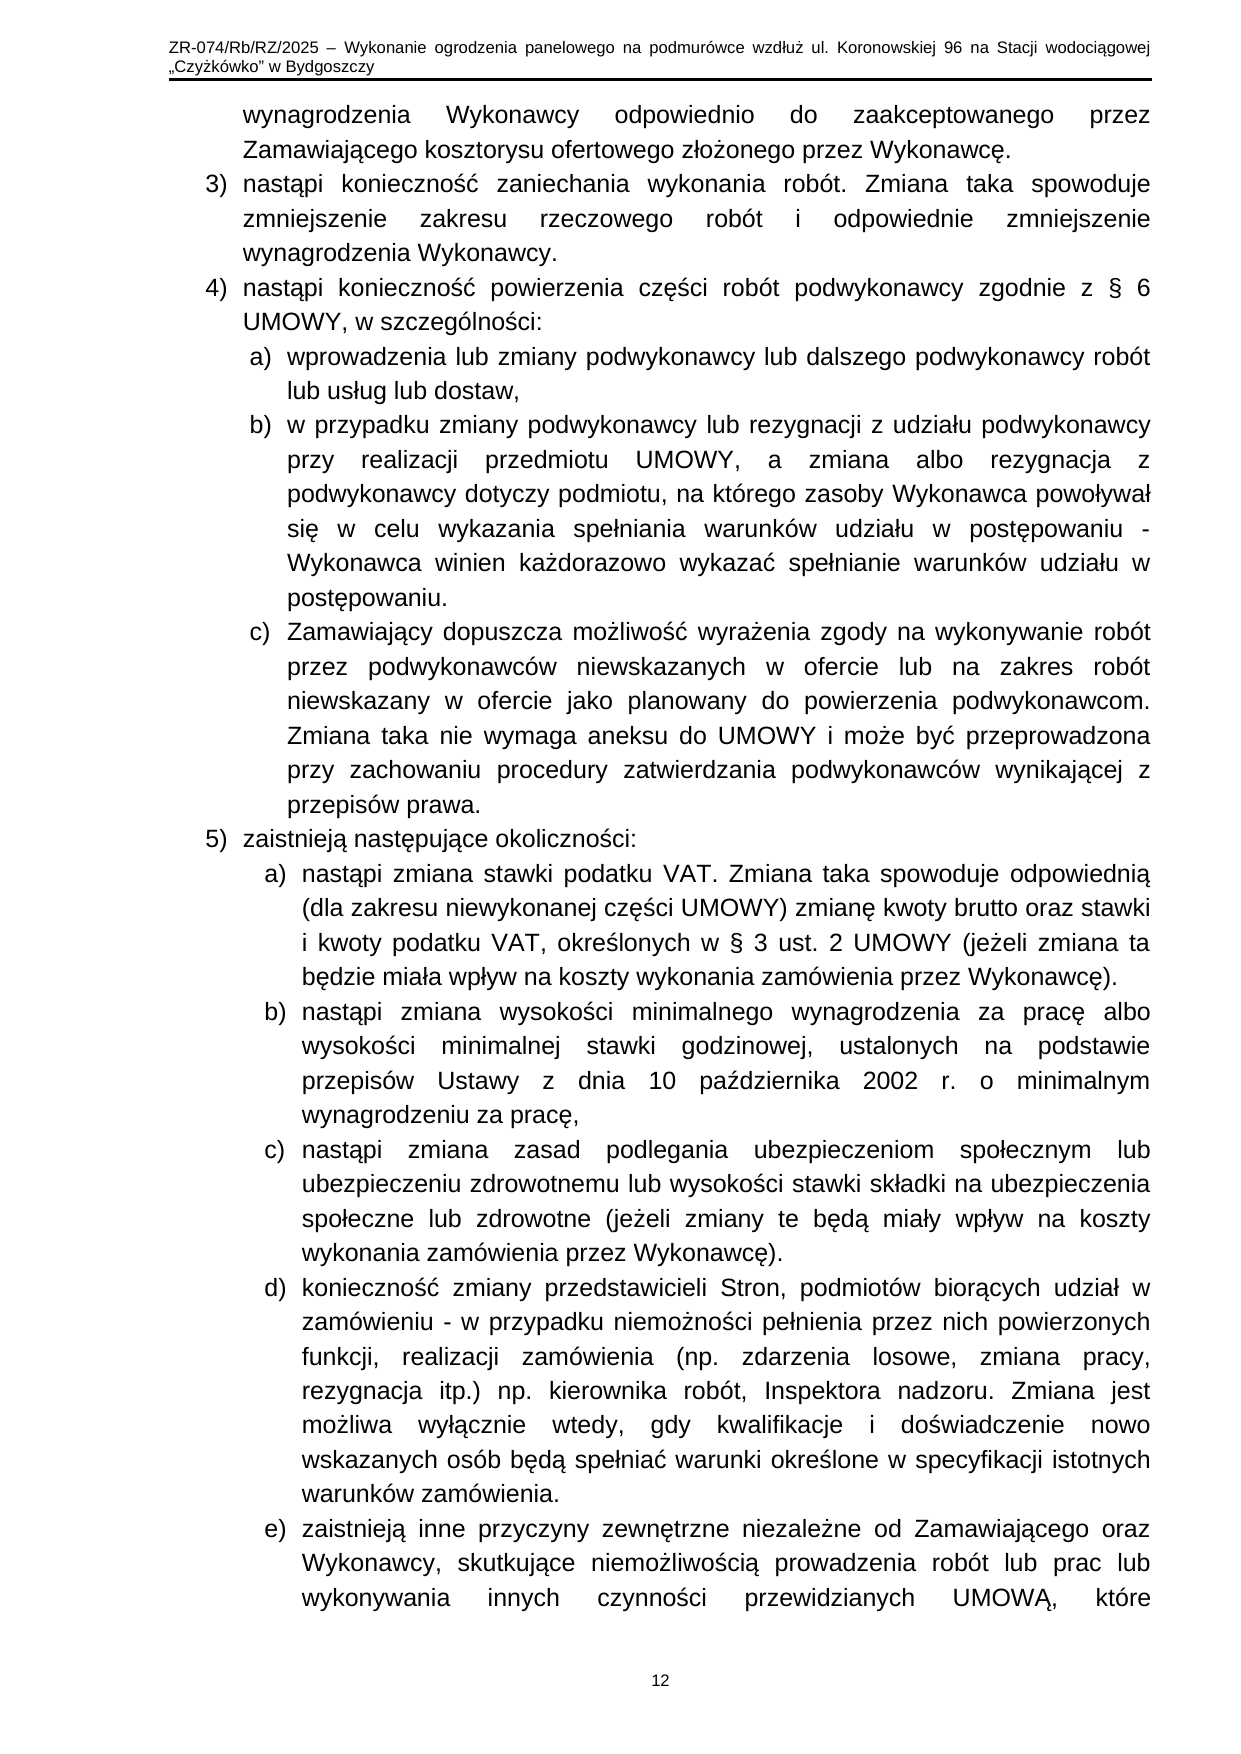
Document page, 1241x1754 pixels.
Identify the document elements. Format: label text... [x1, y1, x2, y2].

list Zamawiający dopuszcza możliwość wyrażenia zgody na wykonywanie robót przez podwykonawców niewskazanych w ofercie lub na zakres robót niewskazany w ofercie jako planowany do powierzenia podwykonawcom. Zmiana taka nie wymaga aneksu do UMOWY i może być przeprowadzona przy zachowaniu procedury zatwierdzania podwykonawców wynikającej z przepisów prawa. [249, 617, 1152, 818]
list nastąpi konieczność powierzenia części robót podwykonawcy zgodnie z § 6 UMOWY, w szczególności: [205, 273, 1152, 336]
list nastąpi zmiana zasad podlegania ubezpieczeniom społecznym lub ubezpieczeniu zdrowotnemu lub wysokości stawki składki na ubezpieczenia społeczne lub zdrowotne (jeżeli zmiany te będą miały wpływ na koszty wykonania zamówienia przez Wykonawcę). [264, 1134, 1152, 1267]
list zaistnieją następujące okoliczności: [205, 824, 1152, 853]
list nastąpi zmiana stawki podatku VAT. Zmiana taka spowoduje odpowiednią (dla zakresu niewykonanej części UMOWY) zmianę kwoty brutto oraz stawki i kwoty podatku VAT, określonych w § 3 ust. 2 UMOWY (jeżeli zmiana ta będzie miała wpływ na koszty wykonania zamówienia przez Wykonawcę). [264, 859, 1152, 991]
list w przypadku zmiany podwykonawcy lub rezygnacji z udziału podwykonawcy przy realizacji przedmiotu UMOWY, a zmiana albo rezygnacja z podwykonawcy dotyczy podmiotu, na którego zasoby Wykonawca powoływał się w celu wykazania spełniania warunków udziału w postępowaniu - Wykonawca winien każdorazowo wykazać spełnianie warunków udziału w postępowaniu. [249, 411, 1152, 612]
list konieczność zmiany przedstawicieli Stron, podmiotów biorących udział w zamówieniu - w przypadku niemożności pełnienia przez nich powierzonych funkcji, realizacji zamówienia (np. zdarzenia losowe, zmiana pracy, rezygnacja itp.) np. kierownika robót, Inspektora nadzoru. Zmiana jest możliwa wyłącznie wtedy, gdy kwalifikacje i doświadczenie nowo wskazanych osób będą spełniać warunki określone w specyfikacji istotnych warunków zamówienia. [264, 1272, 1152, 1508]
list nastąpi zmiana wysokości minimalnego wynagrodzenia za pracę albo wysokości minimalnej stawki godzinowej, ustalonych na podstawie przepisów Ustawy z dnia 10 października 2002 r. o minimalnym wynagrodzeniu za pracę, [264, 997, 1152, 1129]
list nastąpi konieczność zaniechania wykonania robót. Zmiana taka spowoduje zmniejszenie zakresu rzeczowego robót i odpowiednie zmniejszenie wynagrodzenia Wykonawcy. [205, 169, 1152, 267]
list wprowadzenia lub zmiany podwykonawcy lub dalszego podwykonawcy robót lub usług lub dostaw, [249, 342, 1152, 405]
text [243, 100, 1152, 163]
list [264, 1514, 1152, 1612]
